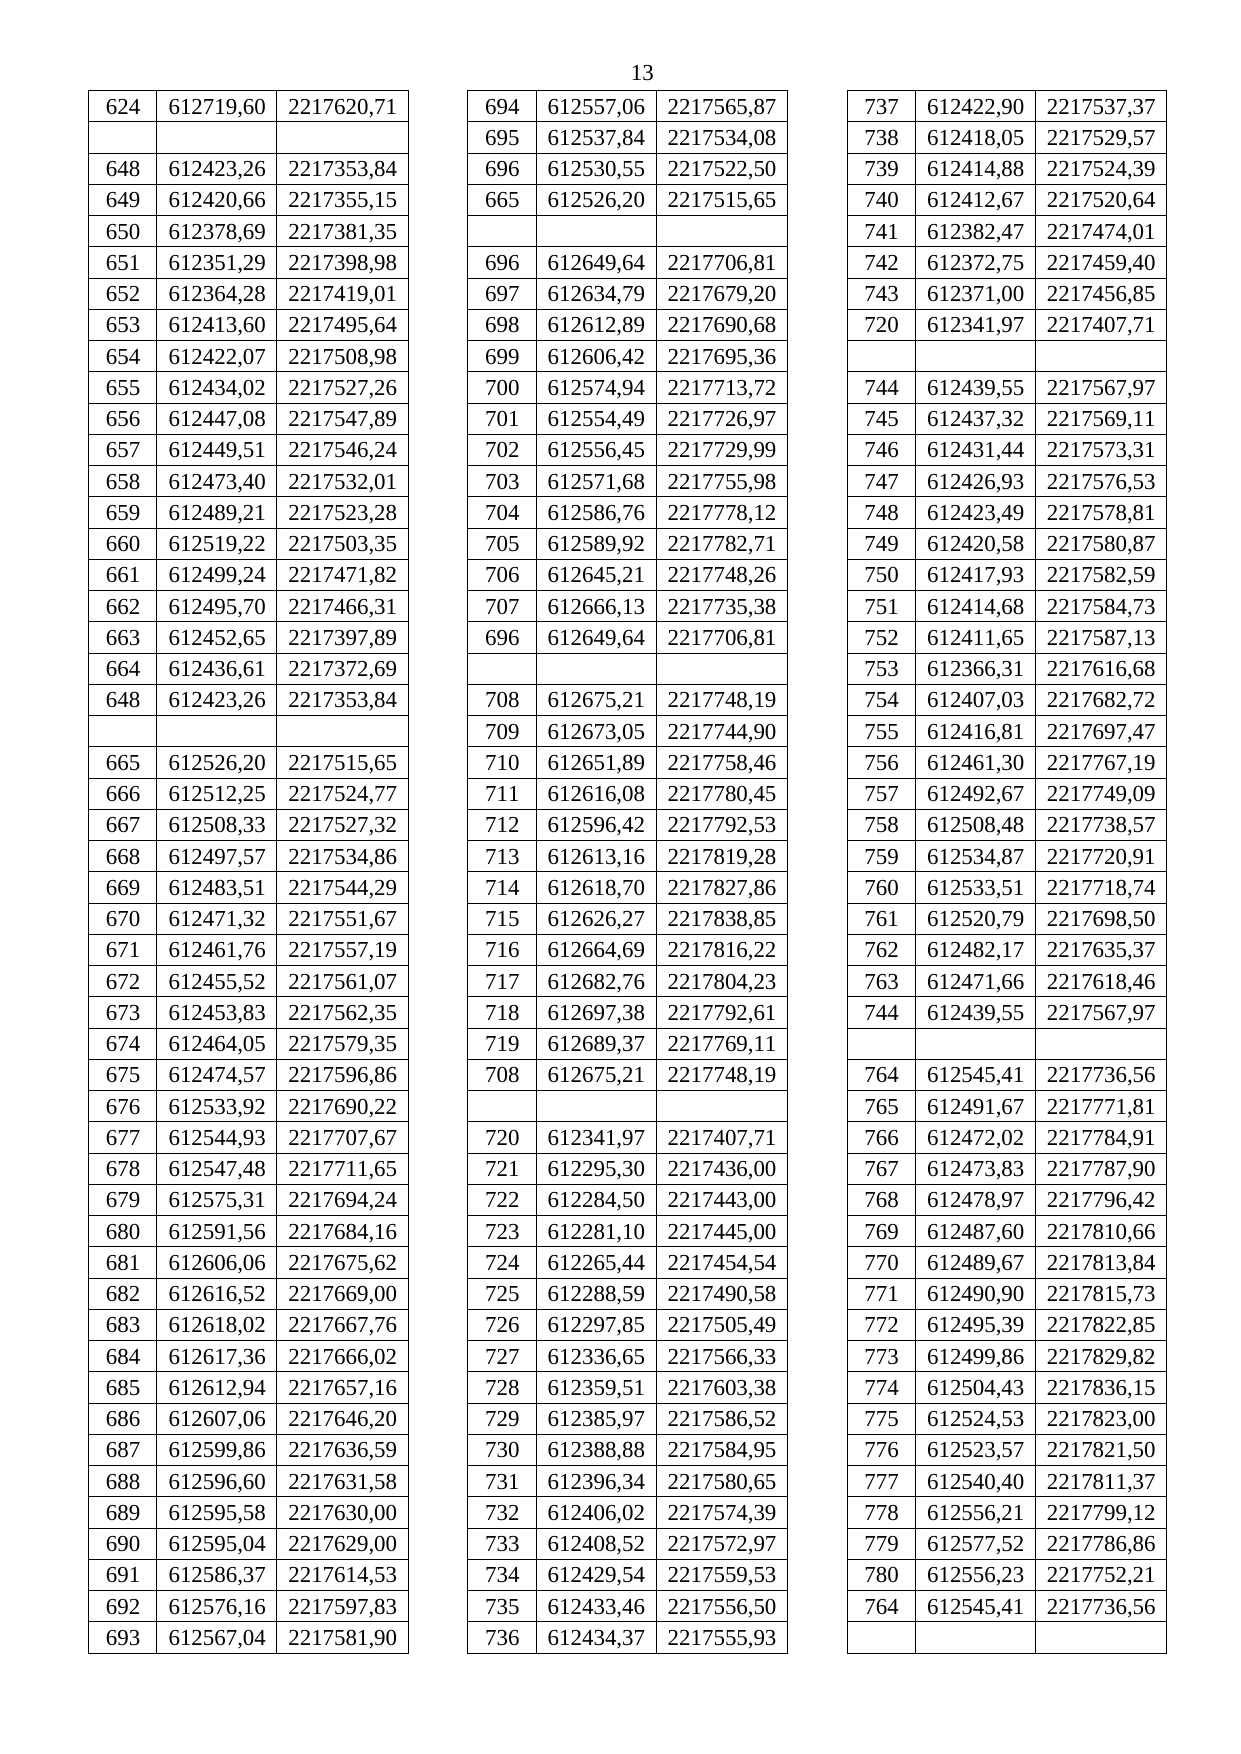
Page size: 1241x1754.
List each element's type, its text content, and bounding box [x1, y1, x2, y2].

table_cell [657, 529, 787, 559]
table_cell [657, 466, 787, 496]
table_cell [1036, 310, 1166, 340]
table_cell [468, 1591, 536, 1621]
table_cell 683 [89, 1310, 156, 1340]
table_cell 692 [89, 1591, 156, 1621]
table_cell 2217561,07 [277, 966, 408, 996]
table_cell 2217711,65 [277, 1154, 408, 1184]
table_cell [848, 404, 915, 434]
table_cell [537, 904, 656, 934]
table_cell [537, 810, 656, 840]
table_cell [468, 216, 536, 246]
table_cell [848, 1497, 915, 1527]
table_cell 649 [89, 185, 156, 215]
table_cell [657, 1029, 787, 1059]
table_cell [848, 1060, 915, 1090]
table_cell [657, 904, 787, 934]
table_cell 2217557,19 [277, 935, 408, 965]
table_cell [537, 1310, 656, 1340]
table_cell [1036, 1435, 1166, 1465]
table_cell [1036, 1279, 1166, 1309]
table_cell 2217562,35 [277, 997, 408, 1027]
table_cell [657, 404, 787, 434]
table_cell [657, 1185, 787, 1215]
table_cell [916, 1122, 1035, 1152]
table_cell 684 [89, 1341, 156, 1371]
table_cell 612634,79 [537, 279, 656, 309]
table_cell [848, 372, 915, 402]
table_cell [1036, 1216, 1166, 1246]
table_cell 665 [468, 185, 536, 215]
table_cell 651 [89, 247, 156, 277]
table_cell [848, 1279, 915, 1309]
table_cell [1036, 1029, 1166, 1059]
table_cell [157, 716, 276, 746]
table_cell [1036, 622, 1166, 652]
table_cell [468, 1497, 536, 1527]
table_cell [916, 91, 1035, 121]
table_cell 675 [89, 1060, 156, 1090]
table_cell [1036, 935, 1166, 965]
table_cell 612618,02 [157, 1310, 276, 1340]
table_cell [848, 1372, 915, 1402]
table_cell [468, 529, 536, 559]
table_cell 2217706,81 [657, 247, 787, 277]
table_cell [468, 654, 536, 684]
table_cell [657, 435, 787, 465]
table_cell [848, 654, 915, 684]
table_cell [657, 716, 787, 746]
table_cell 2217419,01 [277, 279, 408, 309]
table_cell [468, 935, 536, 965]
table_cell 694 [468, 91, 536, 121]
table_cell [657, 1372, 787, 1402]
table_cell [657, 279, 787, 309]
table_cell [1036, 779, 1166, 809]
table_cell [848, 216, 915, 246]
table_cell 612596,60 [157, 1466, 276, 1496]
table_cell 612586,37 [157, 1560, 276, 1590]
table_cell 652 [89, 279, 156, 309]
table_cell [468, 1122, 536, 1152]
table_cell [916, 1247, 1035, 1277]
table_cell 2217579,35 [277, 1029, 408, 1059]
table_cell 612420,66 [157, 185, 276, 215]
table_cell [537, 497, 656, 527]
table_cell 656 [89, 404, 156, 434]
table_cell 2217527,32 [277, 810, 408, 840]
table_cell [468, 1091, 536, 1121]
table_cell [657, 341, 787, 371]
table_cell [537, 216, 656, 246]
table_cell 691 [89, 1560, 156, 1590]
table_cell 612606,06 [157, 1247, 276, 1277]
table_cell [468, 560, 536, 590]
table_cell 2217596,86 [277, 1060, 408, 1090]
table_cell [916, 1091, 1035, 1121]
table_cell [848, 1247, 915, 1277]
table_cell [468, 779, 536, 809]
table_cell 2217546,24 [277, 435, 408, 465]
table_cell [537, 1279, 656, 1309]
table_cell 612447,08 [157, 404, 276, 434]
table_cell 696 [468, 154, 536, 184]
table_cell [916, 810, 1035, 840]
table_cell 612519,22 [157, 529, 276, 559]
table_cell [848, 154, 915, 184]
table_cell [657, 216, 787, 246]
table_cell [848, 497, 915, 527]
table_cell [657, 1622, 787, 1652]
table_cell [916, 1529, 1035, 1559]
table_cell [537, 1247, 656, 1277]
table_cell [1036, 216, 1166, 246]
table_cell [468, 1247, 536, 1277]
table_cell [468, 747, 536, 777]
table_cell 662 [89, 591, 156, 621]
table_cell 2217372,69 [277, 654, 408, 684]
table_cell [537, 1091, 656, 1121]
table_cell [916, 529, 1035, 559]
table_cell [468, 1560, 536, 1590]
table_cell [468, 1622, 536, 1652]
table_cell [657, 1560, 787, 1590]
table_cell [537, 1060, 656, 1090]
table_cell 612473,40 [157, 466, 276, 496]
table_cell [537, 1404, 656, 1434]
table_cell 679 [89, 1185, 156, 1215]
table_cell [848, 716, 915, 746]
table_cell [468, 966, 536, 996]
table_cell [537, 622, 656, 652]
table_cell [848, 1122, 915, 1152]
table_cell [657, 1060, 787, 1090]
table_cell 612508,33 [157, 810, 276, 840]
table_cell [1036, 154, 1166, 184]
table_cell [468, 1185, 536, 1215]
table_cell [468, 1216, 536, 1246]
table_cell 685 [89, 1372, 156, 1402]
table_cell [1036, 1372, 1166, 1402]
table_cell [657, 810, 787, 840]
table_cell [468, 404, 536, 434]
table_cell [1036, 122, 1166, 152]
table_cell 612567,04 [157, 1622, 276, 1652]
table_cell 657 [89, 435, 156, 465]
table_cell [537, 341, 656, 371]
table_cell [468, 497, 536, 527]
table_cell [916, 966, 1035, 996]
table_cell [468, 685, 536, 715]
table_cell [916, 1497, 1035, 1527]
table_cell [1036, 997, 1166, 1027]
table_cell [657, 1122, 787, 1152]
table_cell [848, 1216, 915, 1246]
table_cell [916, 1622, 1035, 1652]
table_cell 688 [89, 1466, 156, 1496]
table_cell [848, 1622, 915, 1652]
table_cell 612526,20 [157, 747, 276, 777]
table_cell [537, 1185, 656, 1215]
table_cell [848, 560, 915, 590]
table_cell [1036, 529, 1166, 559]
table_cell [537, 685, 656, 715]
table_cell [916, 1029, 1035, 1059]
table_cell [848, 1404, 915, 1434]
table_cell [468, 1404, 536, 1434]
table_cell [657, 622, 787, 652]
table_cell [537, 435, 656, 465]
table_cell 674 [89, 1029, 156, 1059]
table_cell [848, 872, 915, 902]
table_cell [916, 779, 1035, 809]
table_cell 2217629,00 [277, 1529, 408, 1559]
table_cell 612576,16 [157, 1591, 276, 1621]
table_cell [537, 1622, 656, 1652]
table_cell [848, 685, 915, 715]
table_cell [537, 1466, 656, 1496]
table_cell 666 [89, 779, 156, 809]
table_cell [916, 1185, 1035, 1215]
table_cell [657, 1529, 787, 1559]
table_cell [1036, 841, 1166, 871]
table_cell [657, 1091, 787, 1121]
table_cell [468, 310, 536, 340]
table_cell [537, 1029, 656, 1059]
table_cell 693 [89, 1622, 156, 1652]
table_cell [277, 716, 408, 746]
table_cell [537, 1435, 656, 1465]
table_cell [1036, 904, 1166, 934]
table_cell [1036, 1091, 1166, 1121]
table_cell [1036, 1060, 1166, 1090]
table_cell 612557,06 [537, 91, 656, 121]
table_cell 2217534,08 [657, 122, 787, 152]
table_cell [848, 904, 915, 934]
table_cell 2217515,65 [657, 185, 787, 215]
table_cell 2217381,35 [277, 216, 408, 246]
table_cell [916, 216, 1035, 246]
table_cell 612452,65 [157, 622, 276, 652]
table_cell 2217508,98 [277, 341, 408, 371]
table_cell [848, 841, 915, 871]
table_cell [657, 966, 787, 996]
table_cell 612617,36 [157, 1341, 276, 1371]
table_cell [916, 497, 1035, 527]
table_cell 612471,32 [157, 904, 276, 934]
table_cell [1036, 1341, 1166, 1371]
table_cell 695 [468, 122, 536, 152]
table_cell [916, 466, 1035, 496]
table_cell 661 [89, 560, 156, 590]
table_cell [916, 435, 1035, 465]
table_cell 686 [89, 1404, 156, 1434]
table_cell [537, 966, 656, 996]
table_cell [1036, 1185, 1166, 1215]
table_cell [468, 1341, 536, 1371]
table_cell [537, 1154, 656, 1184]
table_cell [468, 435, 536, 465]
table_cell 668 [89, 841, 156, 871]
table_cell 612547,48 [157, 1154, 276, 1184]
table_cell 2217355,15 [277, 185, 408, 215]
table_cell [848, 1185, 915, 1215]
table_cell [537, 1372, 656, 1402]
table_cell 612526,20 [537, 185, 656, 215]
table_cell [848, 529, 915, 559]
table_cell 648 [89, 685, 156, 715]
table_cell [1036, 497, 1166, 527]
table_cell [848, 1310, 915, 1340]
table_cell 682 [89, 1279, 156, 1309]
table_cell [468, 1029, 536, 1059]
table_cell 2217646,20 [277, 1404, 408, 1434]
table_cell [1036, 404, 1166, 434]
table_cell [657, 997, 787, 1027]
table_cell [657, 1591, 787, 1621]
table_cell 2217398,98 [277, 247, 408, 277]
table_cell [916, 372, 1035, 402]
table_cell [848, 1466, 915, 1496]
table_cell 2217690,22 [277, 1091, 408, 1121]
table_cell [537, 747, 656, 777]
table_cell 612436,61 [157, 654, 276, 684]
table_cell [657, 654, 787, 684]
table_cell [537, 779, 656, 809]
table_cell 612413,60 [157, 310, 276, 340]
table_cell 690 [89, 1529, 156, 1559]
table_cell 612612,94 [157, 1372, 276, 1402]
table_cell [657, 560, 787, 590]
table_cell 2217495,64 [277, 310, 408, 340]
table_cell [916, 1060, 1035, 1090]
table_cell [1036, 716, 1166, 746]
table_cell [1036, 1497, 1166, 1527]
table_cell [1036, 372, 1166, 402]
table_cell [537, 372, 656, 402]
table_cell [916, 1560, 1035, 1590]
table_cell 673 [89, 997, 156, 1027]
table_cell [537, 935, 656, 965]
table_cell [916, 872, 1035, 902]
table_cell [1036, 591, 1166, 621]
table_cell 2217524,77 [277, 779, 408, 809]
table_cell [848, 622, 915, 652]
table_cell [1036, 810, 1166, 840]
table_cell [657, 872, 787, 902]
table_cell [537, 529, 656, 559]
table_cell 648 [89, 154, 156, 184]
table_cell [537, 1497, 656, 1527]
table_cell 653 [89, 310, 156, 340]
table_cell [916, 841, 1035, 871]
table_cell 687 [89, 1435, 156, 1465]
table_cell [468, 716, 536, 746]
table_cell 697 [468, 279, 536, 309]
table_cell 2217636,59 [277, 1435, 408, 1465]
table_cell 2217532,01 [277, 466, 408, 496]
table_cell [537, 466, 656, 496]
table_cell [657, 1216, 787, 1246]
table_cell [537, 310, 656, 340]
table_cell 612599,86 [157, 1435, 276, 1465]
table_cell 2217657,16 [277, 1372, 408, 1402]
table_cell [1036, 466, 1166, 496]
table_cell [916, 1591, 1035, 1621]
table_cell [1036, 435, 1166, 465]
table_cell 612537,84 [537, 122, 656, 152]
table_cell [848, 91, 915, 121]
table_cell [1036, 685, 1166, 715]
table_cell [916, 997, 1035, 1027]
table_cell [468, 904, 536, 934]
table_cell 2217522,50 [657, 154, 787, 184]
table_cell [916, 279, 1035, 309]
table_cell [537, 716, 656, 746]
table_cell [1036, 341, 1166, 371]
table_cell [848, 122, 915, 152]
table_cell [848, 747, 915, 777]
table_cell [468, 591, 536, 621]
table_cell 612422,07 [157, 341, 276, 371]
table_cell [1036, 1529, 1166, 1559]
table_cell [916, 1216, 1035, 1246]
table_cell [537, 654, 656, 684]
table_cell 612378,69 [157, 216, 276, 246]
table_cell 2217547,89 [277, 404, 408, 434]
table_cell 2217669,00 [277, 1279, 408, 1309]
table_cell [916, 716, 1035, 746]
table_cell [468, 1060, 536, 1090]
table_cell 667 [89, 810, 156, 840]
table_cell 2217466,31 [277, 591, 408, 621]
table_cell 658 [89, 466, 156, 496]
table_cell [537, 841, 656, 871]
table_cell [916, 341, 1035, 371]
table_cell 612591,56 [157, 1216, 276, 1246]
table_cell 2217620,71 [277, 91, 408, 121]
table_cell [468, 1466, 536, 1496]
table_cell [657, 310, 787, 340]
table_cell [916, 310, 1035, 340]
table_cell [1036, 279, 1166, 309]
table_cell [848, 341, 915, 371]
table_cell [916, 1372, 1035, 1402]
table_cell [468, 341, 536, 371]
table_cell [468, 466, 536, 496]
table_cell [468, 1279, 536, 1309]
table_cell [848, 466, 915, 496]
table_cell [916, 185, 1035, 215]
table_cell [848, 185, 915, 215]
table_cell 612497,57 [157, 841, 276, 871]
table_cell 2217565,87 [657, 91, 787, 121]
table_cell [89, 122, 156, 152]
table_cell 672 [89, 966, 156, 996]
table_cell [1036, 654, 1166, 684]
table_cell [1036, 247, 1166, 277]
table_cell 2217353,84 [277, 685, 408, 715]
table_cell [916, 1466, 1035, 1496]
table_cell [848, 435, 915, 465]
table_cell 681 [89, 1247, 156, 1277]
table_cell 664 [89, 654, 156, 684]
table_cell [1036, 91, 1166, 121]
table_cell 2217551,67 [277, 904, 408, 934]
table_cell 2217515,65 [277, 747, 408, 777]
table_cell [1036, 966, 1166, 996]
table_cell 2217631,58 [277, 1466, 408, 1496]
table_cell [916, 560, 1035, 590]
table_cell 612499,24 [157, 560, 276, 590]
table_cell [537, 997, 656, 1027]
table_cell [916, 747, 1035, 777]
table_cell 612595,58 [157, 1497, 276, 1527]
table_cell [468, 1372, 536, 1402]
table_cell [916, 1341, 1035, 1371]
table_cell 678 [89, 1154, 156, 1184]
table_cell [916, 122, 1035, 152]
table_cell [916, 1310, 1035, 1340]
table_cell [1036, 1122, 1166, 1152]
table_cell 612616,52 [157, 1279, 276, 1309]
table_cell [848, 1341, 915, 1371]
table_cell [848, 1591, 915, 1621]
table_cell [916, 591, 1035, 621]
table_cell 2217597,83 [277, 1591, 408, 1621]
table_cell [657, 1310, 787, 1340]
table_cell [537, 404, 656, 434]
table_cell 612649,64 [537, 247, 656, 277]
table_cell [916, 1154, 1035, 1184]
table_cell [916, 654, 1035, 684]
table_cell 612512,25 [157, 779, 276, 809]
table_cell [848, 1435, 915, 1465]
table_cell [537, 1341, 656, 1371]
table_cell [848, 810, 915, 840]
table_cell 2217523,28 [277, 497, 408, 527]
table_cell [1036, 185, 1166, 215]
table_cell 612434,02 [157, 372, 276, 402]
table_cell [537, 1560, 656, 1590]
table_cell 650 [89, 216, 156, 246]
table_cell 2217397,89 [277, 622, 408, 652]
table_cell 612607,06 [157, 1404, 276, 1434]
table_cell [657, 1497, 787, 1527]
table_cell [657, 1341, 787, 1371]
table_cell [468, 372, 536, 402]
table_cell 677 [89, 1122, 156, 1152]
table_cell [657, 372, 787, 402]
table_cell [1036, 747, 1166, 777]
table_cell 663 [89, 622, 156, 652]
table_cell 612575,31 [157, 1185, 276, 1215]
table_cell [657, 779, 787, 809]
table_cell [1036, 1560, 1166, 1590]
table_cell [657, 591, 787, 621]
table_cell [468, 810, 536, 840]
table_cell 612455,52 [157, 966, 276, 996]
table_cell 612719,60 [157, 91, 276, 121]
table_cell 676 [89, 1091, 156, 1121]
table_cell 2217630,00 [277, 1497, 408, 1527]
table_cell 612423,26 [157, 154, 276, 184]
table_cell 612461,76 [157, 935, 276, 965]
table_cell 689 [89, 1497, 156, 1527]
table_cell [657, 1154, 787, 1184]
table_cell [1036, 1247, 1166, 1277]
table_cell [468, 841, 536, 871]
table_cell 612364,28 [157, 279, 276, 309]
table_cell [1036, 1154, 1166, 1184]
table_cell 655 [89, 372, 156, 402]
table_cell 612449,51 [157, 435, 276, 465]
table_cell [277, 122, 408, 152]
table_cell 669 [89, 872, 156, 902]
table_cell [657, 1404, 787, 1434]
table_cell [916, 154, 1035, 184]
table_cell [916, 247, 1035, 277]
table_cell 2217503,35 [277, 529, 408, 559]
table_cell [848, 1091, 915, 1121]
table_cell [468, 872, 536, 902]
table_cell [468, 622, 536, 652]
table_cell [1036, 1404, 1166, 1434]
table_cell 612533,92 [157, 1091, 276, 1121]
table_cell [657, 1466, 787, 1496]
table_cell 2217614,53 [277, 1560, 408, 1590]
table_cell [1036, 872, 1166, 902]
table_cell 612423,26 [157, 685, 276, 715]
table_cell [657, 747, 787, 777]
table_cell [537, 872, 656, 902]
table_cell 2217666,02 [277, 1341, 408, 1371]
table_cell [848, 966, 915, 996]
table_cell 680 [89, 1216, 156, 1246]
table_cell [157, 122, 276, 152]
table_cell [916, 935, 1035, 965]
table_cell 612483,51 [157, 872, 276, 902]
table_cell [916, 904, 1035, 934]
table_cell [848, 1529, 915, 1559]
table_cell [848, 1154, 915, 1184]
table_cell 671 [89, 935, 156, 965]
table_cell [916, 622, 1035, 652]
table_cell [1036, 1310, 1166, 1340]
table_cell 2217471,82 [277, 560, 408, 590]
table_cell 2217353,84 [277, 154, 408, 184]
table_cell 2217694,24 [277, 1185, 408, 1215]
table_cell 2217684,16 [277, 1216, 408, 1246]
table_cell 612530,55 [537, 154, 656, 184]
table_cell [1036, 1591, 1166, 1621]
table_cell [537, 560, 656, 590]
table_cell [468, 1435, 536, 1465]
table_cell 612495,70 [157, 591, 276, 621]
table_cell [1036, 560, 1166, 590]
table_cell 2217581,90 [277, 1622, 408, 1652]
table_cell 654 [89, 341, 156, 371]
table_cell 612595,04 [157, 1529, 276, 1559]
table_cell [89, 716, 156, 746]
table_cell 612474,57 [157, 1060, 276, 1090]
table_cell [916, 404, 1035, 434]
table_cell 2217675,62 [277, 1247, 408, 1277]
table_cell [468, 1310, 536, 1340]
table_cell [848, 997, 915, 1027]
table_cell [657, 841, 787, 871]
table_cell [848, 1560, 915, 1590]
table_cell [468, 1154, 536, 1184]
table_cell 659 [89, 497, 156, 527]
table_cell 2217707,67 [277, 1122, 408, 1152]
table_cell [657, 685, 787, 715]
table_cell 2217534,86 [277, 841, 408, 871]
table_cell 660 [89, 529, 156, 559]
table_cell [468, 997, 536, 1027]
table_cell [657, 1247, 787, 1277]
table_cell 2217544,29 [277, 872, 408, 902]
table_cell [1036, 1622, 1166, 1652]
table_cell 612453,83 [157, 997, 276, 1027]
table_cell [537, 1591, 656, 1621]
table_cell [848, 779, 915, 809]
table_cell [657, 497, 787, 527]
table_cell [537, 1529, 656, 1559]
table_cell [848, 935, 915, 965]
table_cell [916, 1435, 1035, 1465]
table_cell 2217667,76 [277, 1310, 408, 1340]
table_cell 624 [89, 91, 156, 121]
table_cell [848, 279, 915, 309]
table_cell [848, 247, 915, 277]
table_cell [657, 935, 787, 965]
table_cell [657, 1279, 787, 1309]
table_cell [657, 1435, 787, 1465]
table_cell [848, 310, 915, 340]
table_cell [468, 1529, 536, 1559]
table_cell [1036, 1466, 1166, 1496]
table_cell 612544,93 [157, 1122, 276, 1152]
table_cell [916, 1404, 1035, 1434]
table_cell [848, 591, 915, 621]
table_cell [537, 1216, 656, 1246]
table_cell 696 [468, 247, 536, 277]
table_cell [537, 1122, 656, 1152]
table_cell 612351,29 [157, 247, 276, 277]
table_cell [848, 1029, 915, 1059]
table_cell 665 [89, 747, 156, 777]
table_cell 612464,05 [157, 1029, 276, 1059]
table_cell 670 [89, 904, 156, 934]
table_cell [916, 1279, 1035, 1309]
table_cell 2217527,26 [277, 372, 408, 402]
table_cell 612489,21 [157, 497, 276, 527]
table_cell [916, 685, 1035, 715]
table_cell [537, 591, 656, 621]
